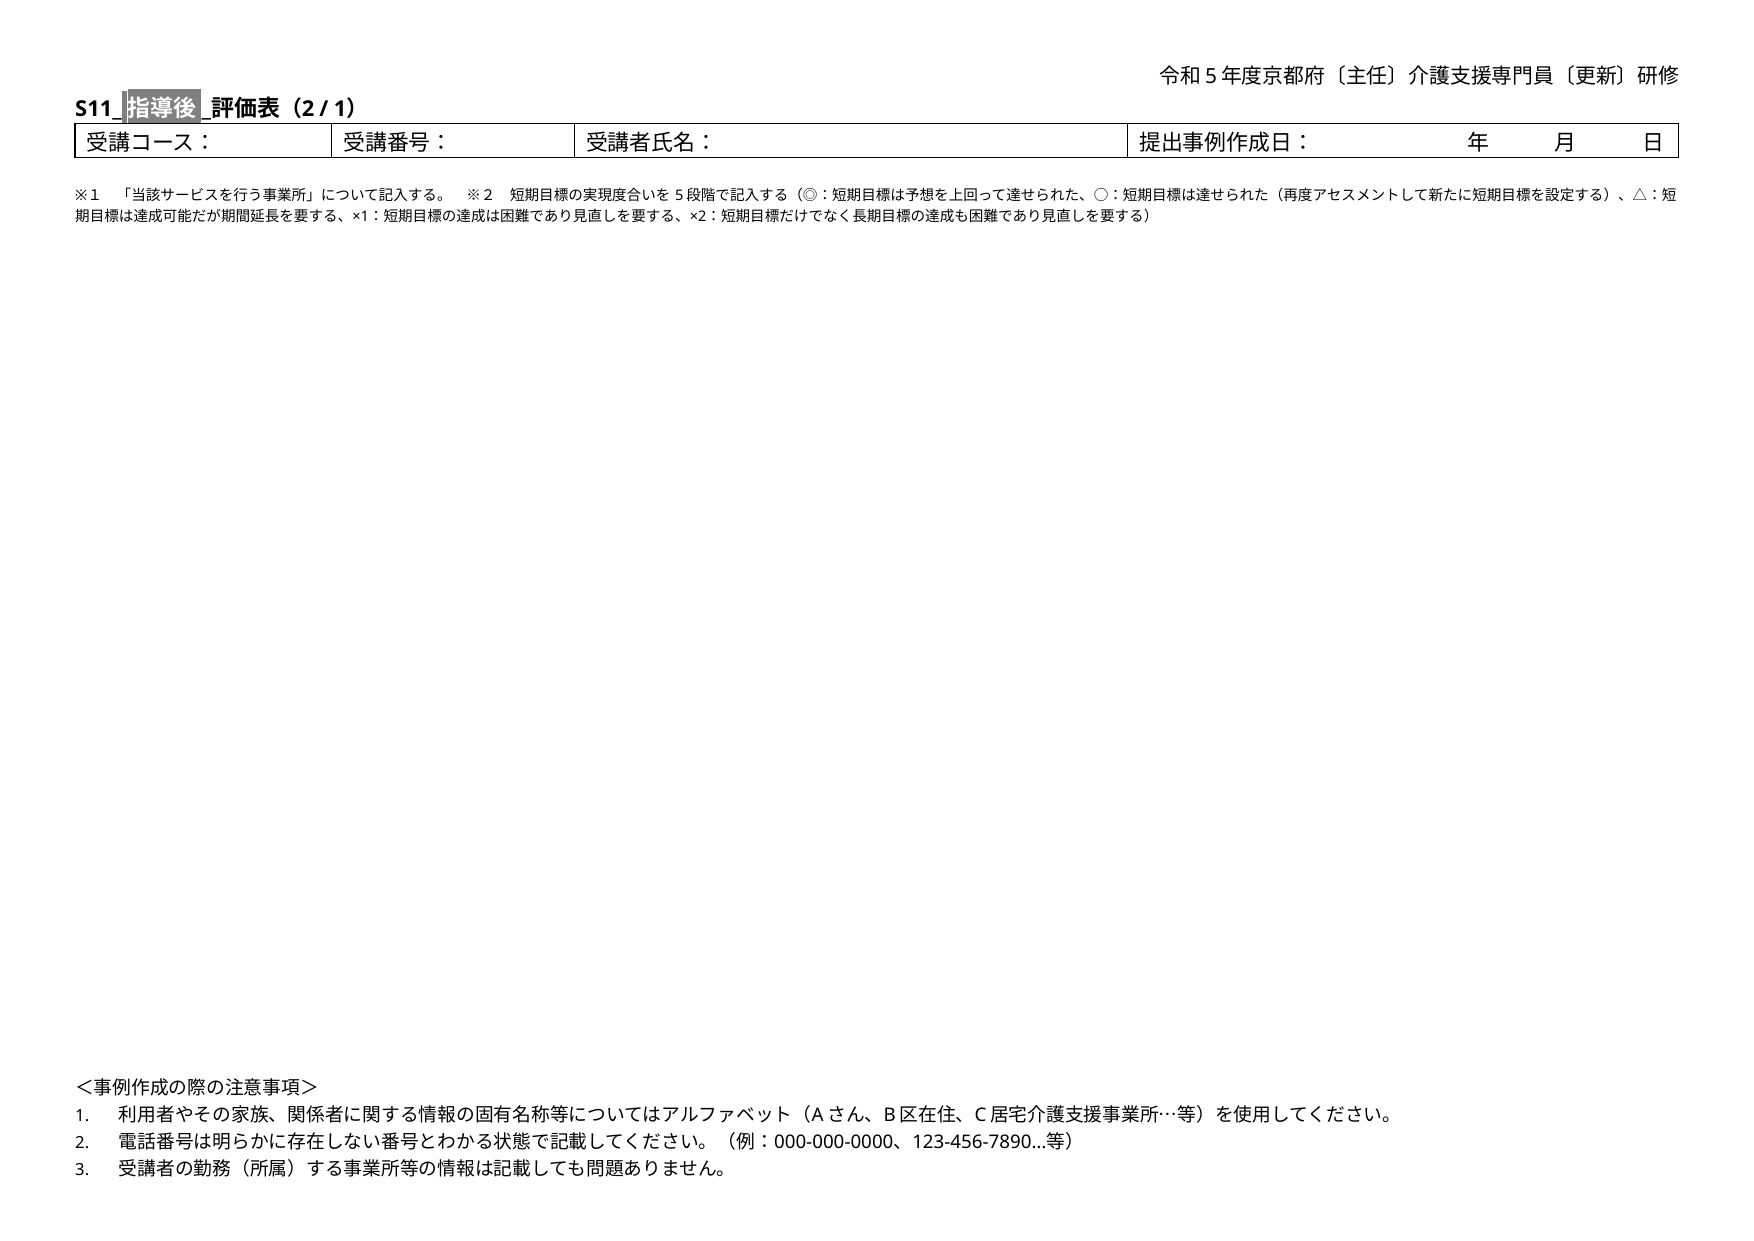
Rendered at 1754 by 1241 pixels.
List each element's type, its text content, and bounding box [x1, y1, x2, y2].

text ※１ 「当該サービスを行う事業所」について記入する。 ※２ 短期目標の実現度合いを5段階で記入する（◎：短期目標は予想を上回って達せられた、○：短期目標は達せられた（再度アセスメントして新たに短期目標を設定する）、△：短期目標は達成可能だが期間延長を要する、×1：短期目標の達成は困難であり見直しを要する、×2：短期目標だけでなく長期目標の達成も困難であり見直しを要する） [75, 183, 1679, 226]
